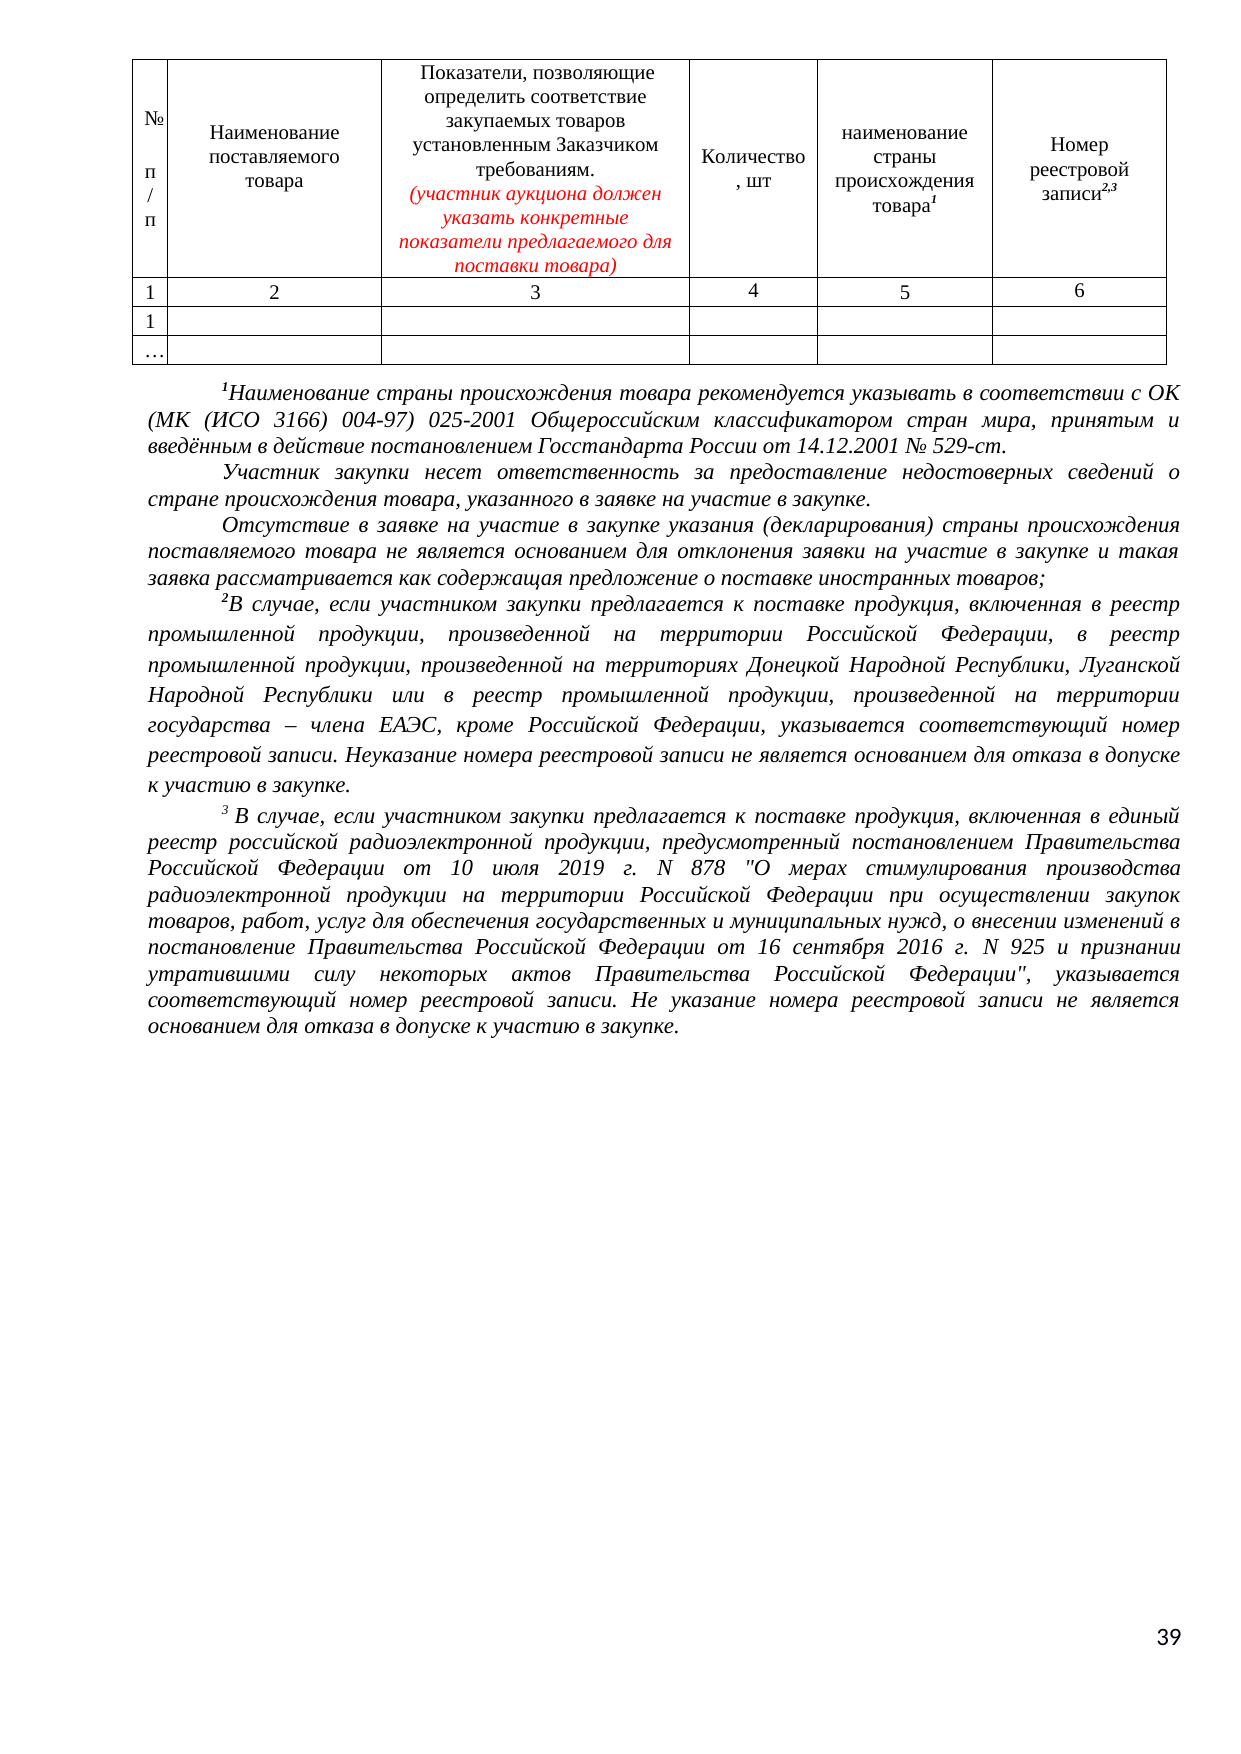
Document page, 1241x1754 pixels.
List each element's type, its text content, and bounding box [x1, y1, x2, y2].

table_header Номер реестровой записи2,3 [993, 60, 1166, 277]
table_cell 6 [993, 278, 1166, 306]
table_cell 4 [690, 278, 817, 306]
table_header Наименование поставляемого товара [168, 60, 381, 277]
table_cell 5 [818, 278, 992, 306]
table_cell [993, 336, 1166, 364]
table_cell [168, 336, 381, 364]
table_cell [818, 336, 992, 364]
text 2В случае, если участником закупки предлагается к поставке продукция, включенная в реестр промышленной продукции, произведенной на территории Российской Федерации, в реестр промышленной продукции, произведенной на территориях Донецкой Народной Республики, Луганской Народной Республики или в реестр промышленной продукции, произведенной на территории государства – члена ЕАЭС, кроме Российской Федерации, указывается соответствующий номер реестровой записи. Неуказание номера реестровой записи не является основанием для отказа в допуске к участию в закупке. [148, 590, 1181, 798]
table_cell 3 [382, 278, 689, 306]
table_cell 2 [168, 278, 381, 306]
table_cell 1 [133, 278, 167, 306]
table_cell [818, 307, 992, 335]
text Отсутствие в заявке на участие в закупке указания (декларирования) страны происхождения поставляемого товара не является основанием для отклонения заявки на участие в закупке и такая заявка рассматривается как содержащая предложение о поставке иностранных товаров; [148, 511, 1181, 590]
table_header Количество, шт [690, 60, 817, 277]
table_cell [993, 307, 1166, 335]
table_cell 1 [133, 307, 167, 335]
table_header Показатели, позволяющие определить соответствие закупаемых товаров установленным Заказчиком требованиям. (участник аукциона должен указать конкретные показатели предлагаемого для поставки товара) [382, 60, 689, 277]
table_cell [690, 336, 817, 364]
table_cell [382, 307, 689, 335]
table_header наименование страны происхождения товара1 [818, 60, 992, 277]
table_cell … [133, 336, 167, 364]
text 1Наименование страны происхождения товара рекомендуется указывать в соответствии с ОК (МК (ИСО 3166) 004-97) 025-2001 Общероссийским классификатором стран мира, принятым и введённым в действие постановлением Госстандарта России от 14.12.2001 № 529-ст. [148, 379, 1181, 458]
text Участник закупки несет ответственность за предоставление недостоверных сведений о стране происхождения товара, указанного в заявке на участие в закупке. [148, 458, 1181, 511]
table_cell [168, 307, 381, 335]
table_cell [690, 307, 817, 335]
table_cell [382, 336, 689, 364]
table_header № п/п [133, 60, 167, 277]
text 3 В случае, если участником закупки предлагается к поставке продукция, включенная в единый реестр российской радиоэлектронной продукции, предусмотренный постановлением Правительства Российской Федерации от 10 июля 2019 г. N 878 "О мерах стимулирования производства радиоэлектронной продукции на территории Российской Федерации при осуществлении закупок товаров, работ, услуг для обеспечения государственных и муниципальных нужд, о внесении изменений в постановление Правительства Российской Федерации от 16 сентября 2016 г. N 925 и признании утратившими силу некоторых актов Правительства Российской Федерации", указывается соответствующий номер реестровой записи. Не указание номера реестровой записи не является основанием для отказа в допуске к участию в закупке. [148, 802, 1181, 1039]
